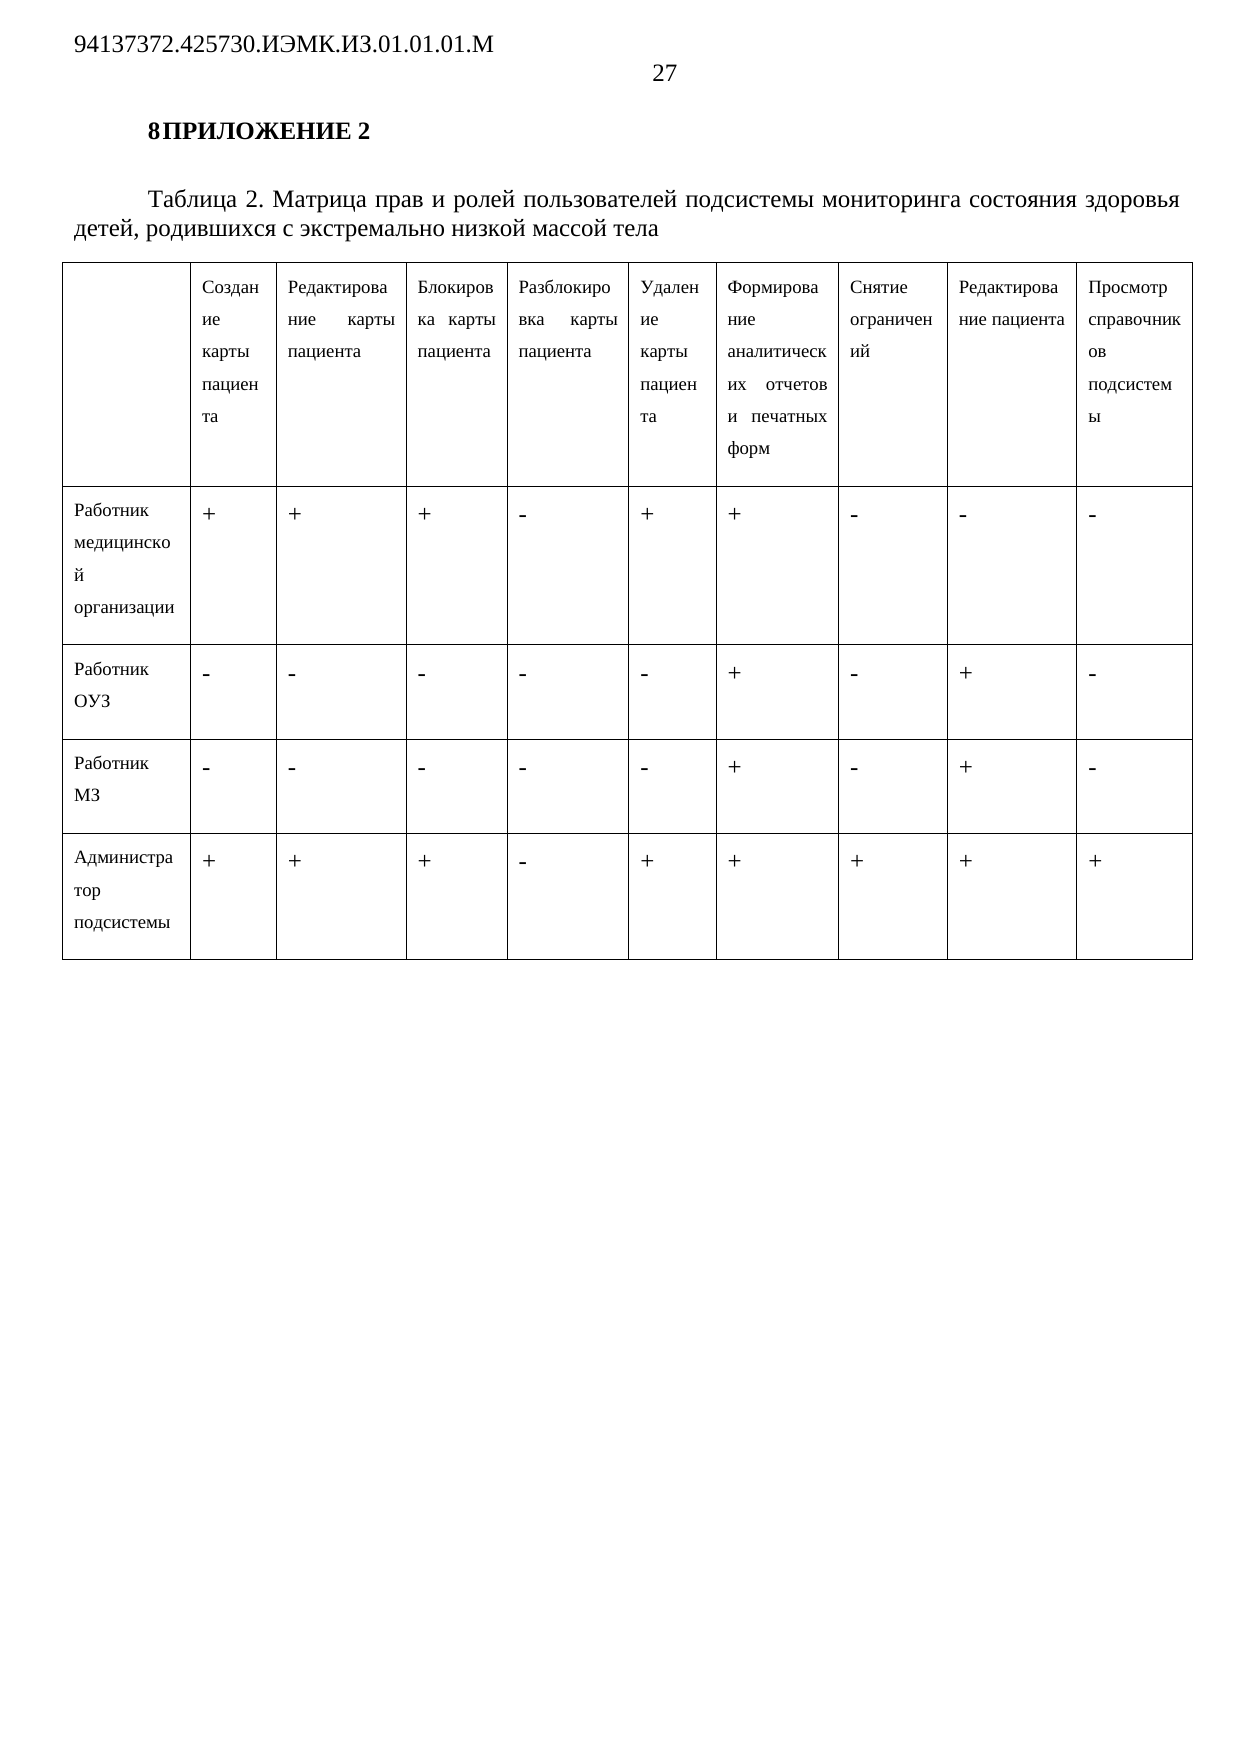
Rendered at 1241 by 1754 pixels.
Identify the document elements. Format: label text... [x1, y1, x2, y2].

table_cell - [508, 740, 628, 833]
table_cell - [508, 645, 628, 738]
table_cell - [1077, 487, 1192, 644]
table_cell + [717, 740, 838, 833]
table_cell - [629, 645, 716, 738]
subtitle Приложение 2 [148, 116, 1181, 144]
table_cell Администратор подсистемы [63, 834, 190, 959]
table_cell + [717, 487, 838, 644]
table_cell + [948, 834, 1076, 959]
table_cell - [839, 645, 947, 738]
table_header Создание карты пациента [191, 263, 276, 486]
table_cell Работник МЗ [63, 740, 190, 833]
table_cell + [948, 645, 1076, 738]
table_cell + [1077, 834, 1192, 959]
table_header Удаление карты пациента [629, 263, 716, 486]
table_cell - [839, 487, 947, 644]
table_header Блокировка карты пациента [407, 263, 507, 486]
table_cell + [191, 487, 276, 644]
table_cell - [191, 740, 276, 833]
table_header Просмотр справочников подсистемы [1077, 263, 1192, 486]
table_cell - [508, 487, 628, 644]
table_cell + [948, 740, 1076, 833]
table_cell + [717, 645, 838, 738]
table_cell - [407, 645, 507, 738]
table_header Редактирование карты пациента [277, 263, 406, 486]
table_cell + [277, 487, 406, 644]
text Таблица 2. Матрица прав и ролей пользователей подсистемы мониторинга состояния здоровья детей, родившихся с экстремально низкой массой тела [74, 184, 1181, 241]
table_header Редактирование пациента [948, 263, 1076, 486]
table_header Формирование аналитических отчетов и печатных форм [717, 263, 838, 486]
table_cell + [839, 834, 947, 959]
table_cell Работник ОУЗ [63, 645, 190, 738]
table_cell - [948, 487, 1076, 644]
table_cell + [629, 834, 716, 959]
table_header Снятие ограничений [839, 263, 947, 486]
table_cell - [277, 740, 406, 833]
table_cell - [1077, 645, 1192, 738]
table_cell + [407, 487, 507, 644]
table_cell - [277, 645, 406, 738]
table_cell - [508, 834, 628, 959]
table_cell - [629, 740, 716, 833]
table_cell - [839, 740, 947, 833]
table_cell + [407, 834, 507, 959]
table_header Разблокировка карты пациента [508, 263, 628, 486]
table_cell Работник медицинской организации [63, 487, 190, 644]
table_cell - [191, 645, 276, 738]
table_cell + [629, 487, 716, 644]
table_cell - [407, 740, 507, 833]
table_header [63, 263, 190, 486]
table_cell + [717, 834, 838, 959]
table_cell + [277, 834, 406, 959]
table_cell + [191, 834, 276, 959]
table_cell - [1077, 740, 1192, 833]
